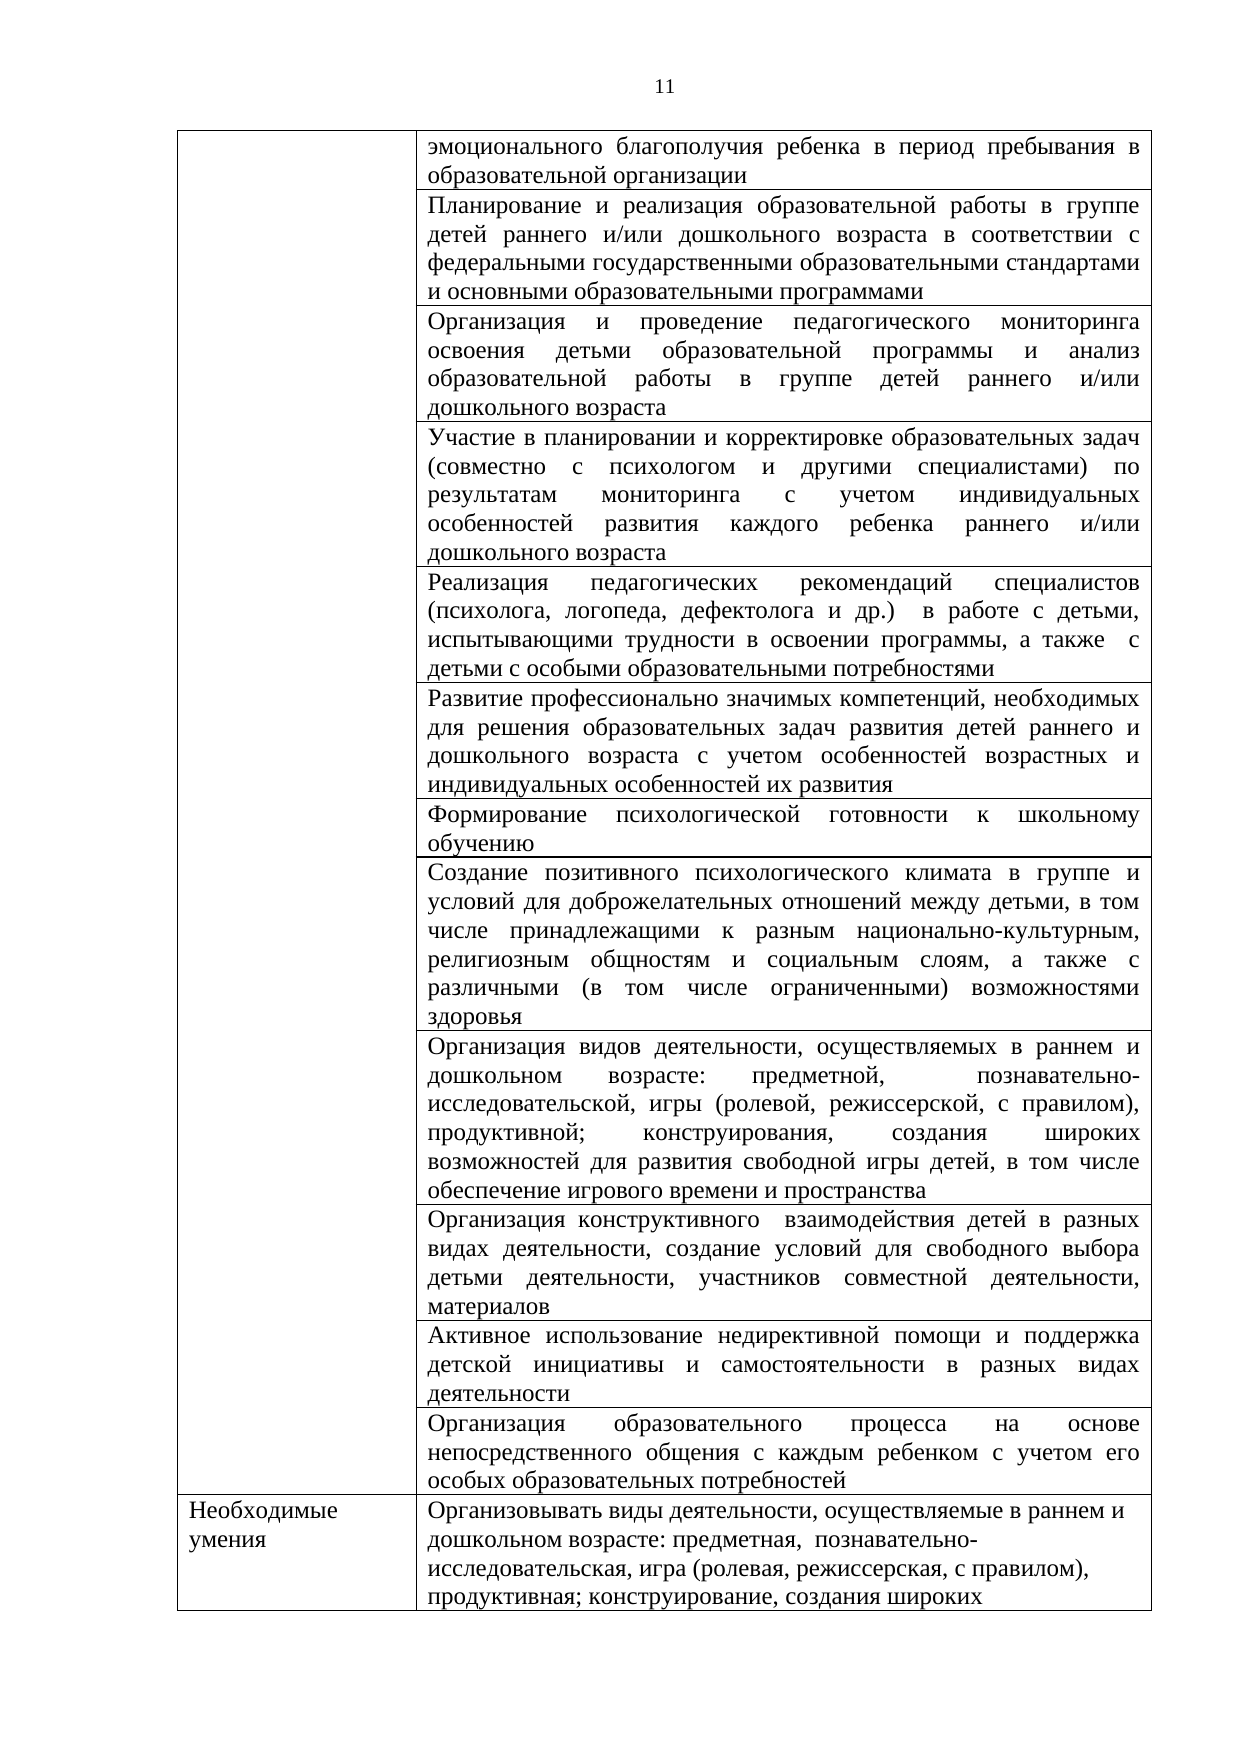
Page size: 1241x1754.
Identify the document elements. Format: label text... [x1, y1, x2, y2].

table_cell Формирование психологической готовности к школьному обучению [417, 799, 1151, 856]
table_cell Организация видов деятельности, осуществляемых в раннем и дошкольном возрасте: предметной, познавательно-исследовательской, игры (ролевой, режиссерской, с правилом), продуктивной; конструирования, создания широких возможностей для развития свободной игры детей, в том числе обеспечение игрового времени и пространства [417, 1031, 1151, 1203]
table_cell Планирование и реализация образовательной работы в группе детей раннего и/или дошкольного возраста в соответствии с федеральными государственными образовательными стандартами и основными образовательными программами [417, 190, 1151, 305]
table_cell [417, 1495, 1151, 1610]
table_cell Организация конструктивного взаимодействия детей в разных видах деятельности, создание условий для свободного выбора детьми деятельности, участников совместной деятельности, материалов [417, 1205, 1151, 1319]
table_cell Создание позитивного психологического климата в группе и условий для доброжелательных отношений между детьми, в том числе принадлежащими к разным национально-культурным, религиозным общностям и социальным слоям, а также с различными (в том числе ограниченными) возможностями здоровья [417, 858, 1151, 1030]
table_cell Активное использование недирективной помощи и поддержка детской инициативы и самостоятельности в разных видах деятельности [417, 1321, 1151, 1407]
table_cell Развитие профессионально значимых компетенций, необходимых для решения образовательных задач развития детей раннего и дошкольного возраста с учетом особенностей возрастных и индивидуальных особенностей их развития [417, 683, 1151, 798]
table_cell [417, 131, 1151, 189]
table_cell Реализация педагогических рекомендаций специалистов (психолога, логопеда, дефектолога и др.) в работе с детьми, испытывающими трудности в освоении программы, а также с детьми с особыми образовательными потребностями [417, 567, 1151, 682]
table_cell Организация и проведение педагогического мониторинга освоения детьми образовательной программы и анализ образовательной работы в группе детей раннего и/или дошкольного возраста [417, 306, 1151, 421]
table_cell Участие в планировании и корректировке образовательных задач (совместно с психологом и другими специалистами) по результатам мониторинга с учетом индивидуальных особенностей развития каждого ребенка раннего и/или дошкольного возраста [417, 422, 1151, 566]
table_cell Необходимые умения [178, 1495, 416, 1610]
table_cell Организация образовательного процесса на основе непосредственного общения с каждым ребенком с учетом его особых образовательных потребностей [417, 1408, 1151, 1494]
